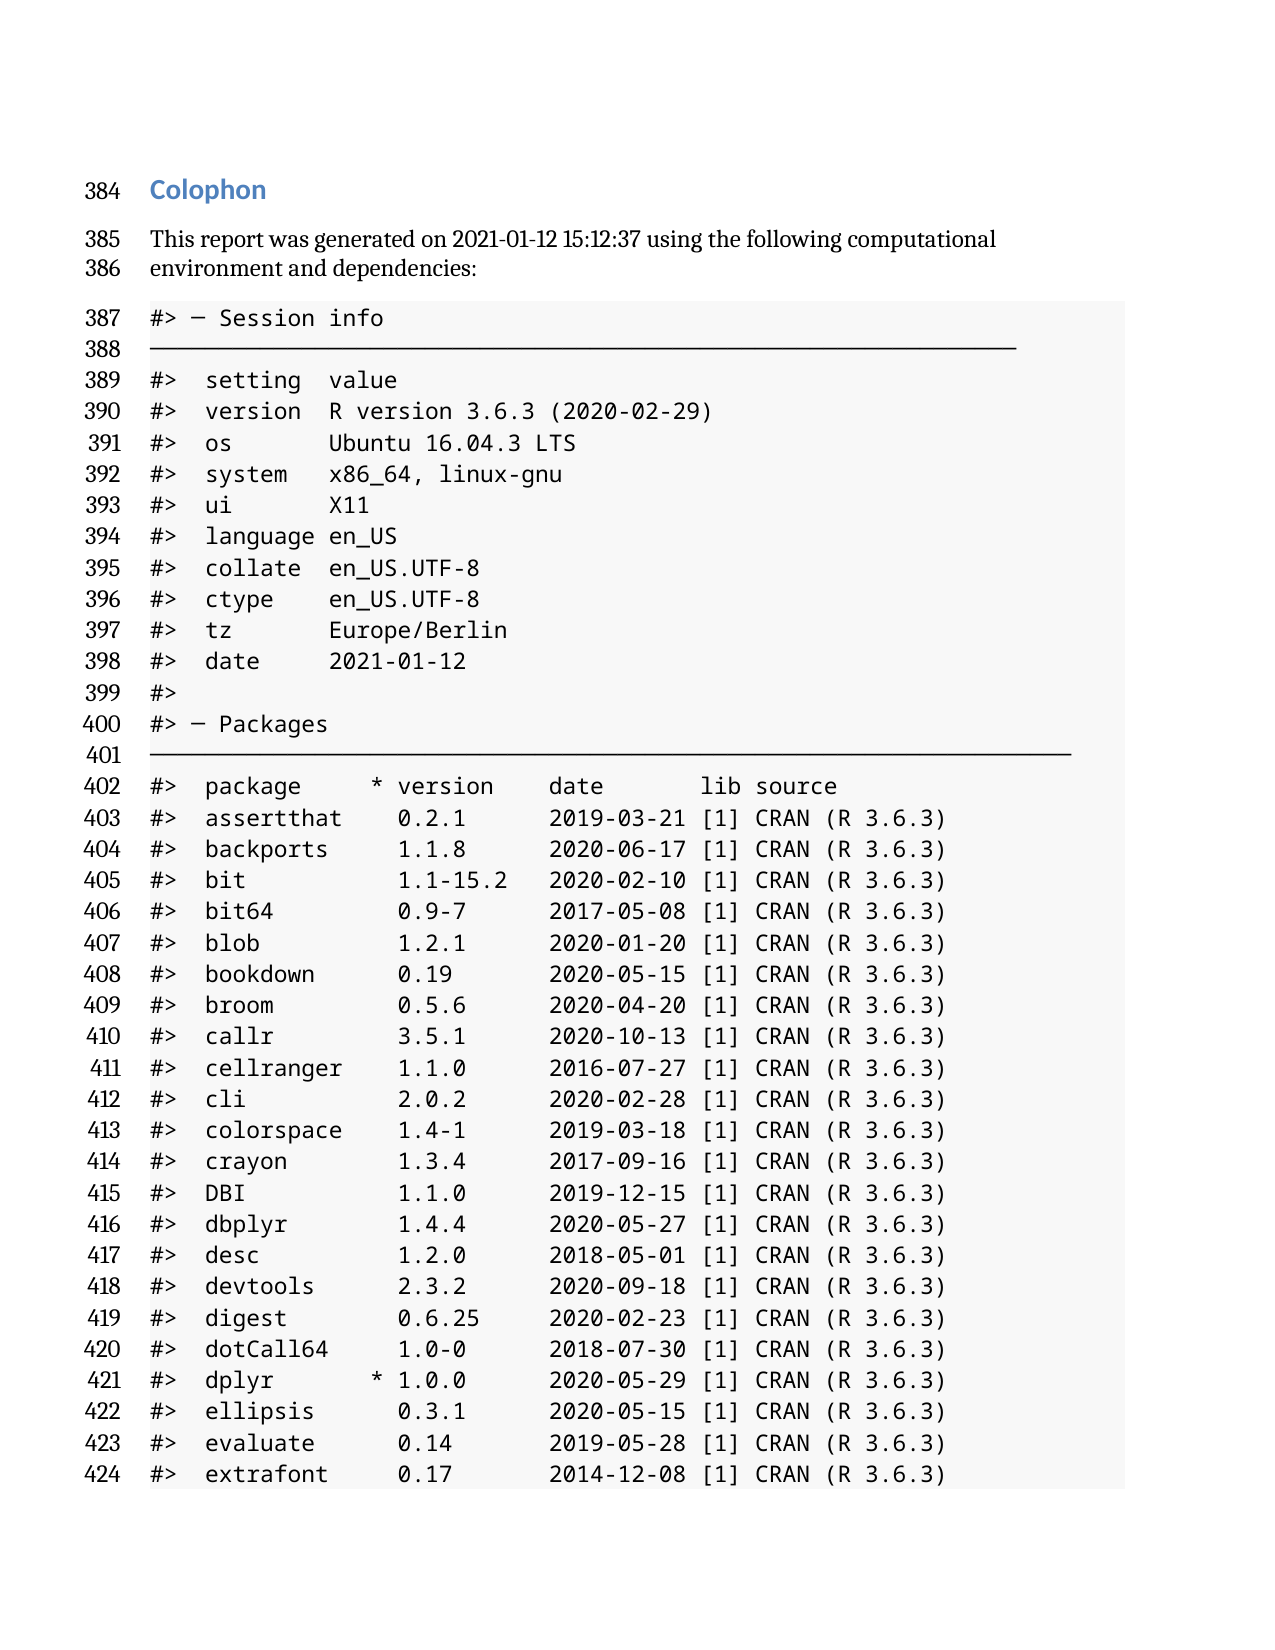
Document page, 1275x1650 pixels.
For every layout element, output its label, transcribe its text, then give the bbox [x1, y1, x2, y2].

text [150, 301, 1125, 1489]
subtitle Colophon [150, 171, 1125, 206]
text This report was generated on 2021-01-12 15:12:37 using the following computational environment and dependencies: [150, 225, 1125, 283]
